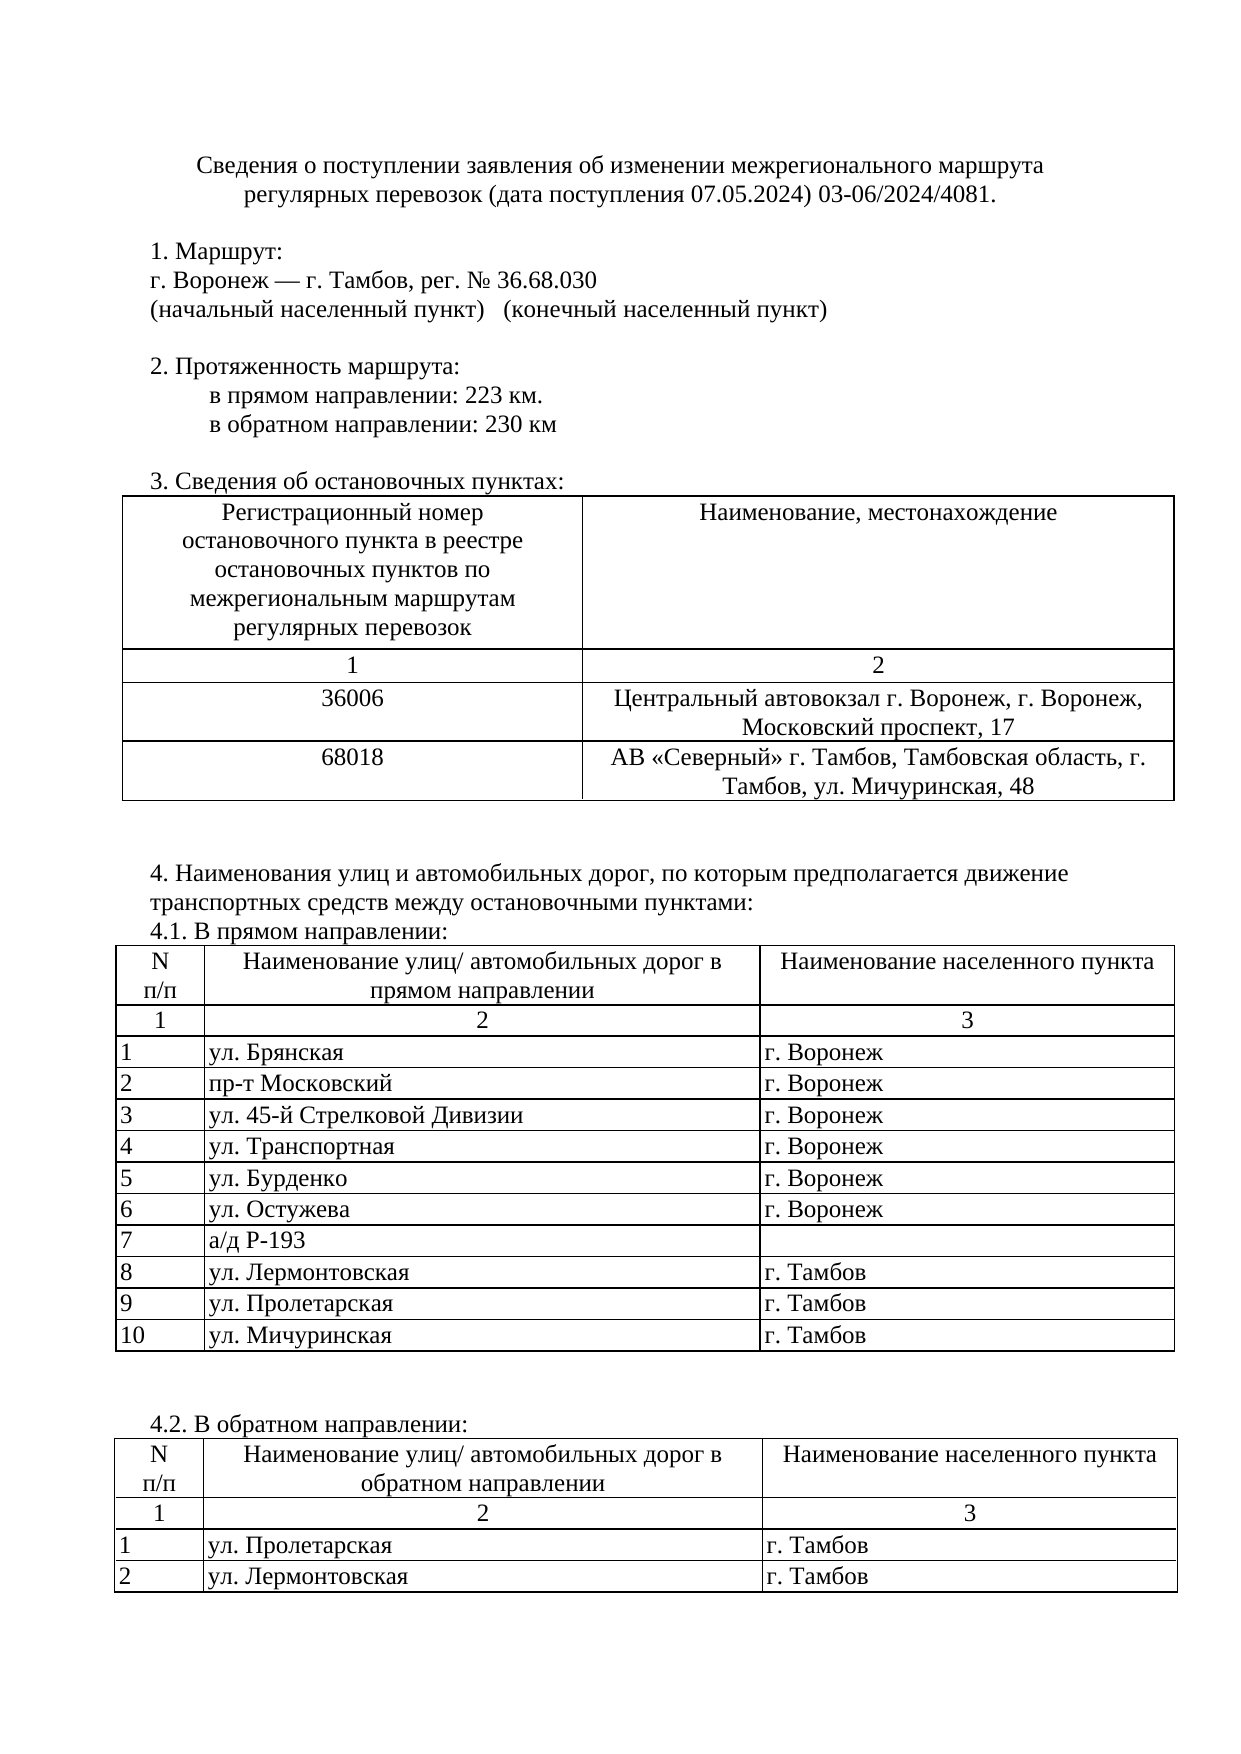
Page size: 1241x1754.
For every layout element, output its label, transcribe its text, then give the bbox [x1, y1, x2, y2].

table_cell 6 [117, 1194, 204, 1224]
table_cell г. Воронеж [761, 1131, 1174, 1161]
table_cell 5 [117, 1163, 204, 1193]
table_cell г. Воронеж [761, 1100, 1174, 1130]
table_cell г. Воронеж [761, 1163, 1174, 1193]
table_header Наименование населенного пункта [763, 1439, 1177, 1497]
table_cell ул. Лермонтовская [204, 1561, 762, 1591]
table_cell 2 [117, 1068, 204, 1098]
table_cell ул. Остужева [205, 1194, 759, 1224]
table_cell Центральный автовокзал г. Воронеж, г. Воронеж, Московский проспект, 17 [583, 683, 1173, 740]
table_header N п/п [117, 946, 204, 1004]
text (начальный населенный пункт) (конечный населенный пункт) [150, 294, 1090, 322]
table_cell 3 [117, 1100, 204, 1130]
table_cell ул. Пролетарская [205, 1289, 759, 1318]
table_cell г. Тамбов [763, 1560, 1177, 1591]
text 1. Маршрут: [150, 236, 1090, 265]
table_cell 9 [117, 1289, 204, 1318]
table_cell ул. 45-й Стрелковой Дивизии [205, 1100, 759, 1130]
table_cell 8 [117, 1257, 204, 1287]
table_cell ул. Транспортная [205, 1131, 759, 1161]
table_cell ул. Бурденко [205, 1163, 759, 1193]
table_cell пр-т Московский [205, 1068, 759, 1098]
table_cell г. Тамбов [761, 1320, 1174, 1350]
text 3. Сведения об остановочных пунктах: [150, 466, 1090, 495]
table_cell 68018 [123, 742, 582, 799]
text 4.1. В прямом направлении: [150, 916, 1090, 945]
table_cell 3 [761, 1006, 1174, 1035]
text 4. Наименования улиц и автомобильных дорог, по которым предполагается движение транспортных средств между остановочными пунктами: [150, 858, 1090, 916]
table_cell а/д Р-193 [205, 1226, 759, 1256]
table_header Наименование улиц/ автомобильных дорог в прямом направлении [205, 946, 759, 1004]
table_header N п/п [115, 1439, 203, 1497]
table_cell 7 [117, 1226, 204, 1256]
table_header Регистрационный номер остановочного пункта в реестре остановочных пунктов по межрегиональным маршрутам регулярных перевозок [123, 497, 582, 648]
table_cell ул. Пролетарская [204, 1530, 762, 1560]
table_cell 1 [117, 1006, 204, 1035]
text 2. Протяженность маршрута: [150, 351, 1090, 380]
table_cell АВ «Северный» г. Тамбов, Тамбовская область, г. Тамбов, ул. Мичуринская, 48 [583, 742, 1173, 799]
table_header Наименование улиц/ автомобильных дорог в обратном направлении [204, 1439, 762, 1497]
table_cell г. Тамбов [761, 1257, 1174, 1287]
table_cell ул. Брянская [205, 1037, 759, 1067]
table_cell 2 [205, 1006, 759, 1035]
table_cell 1 [115, 1498, 203, 1528]
table_cell г. Воронеж [761, 1194, 1174, 1224]
table_cell г. Воронеж [761, 1037, 1174, 1067]
table_cell 36006 [123, 683, 582, 740]
text Сведения о поступлении заявления об изменении межрегионального маршрута регулярных перевозок (дата поступления 07.05.2024) 03-06/2024/4081. [150, 150, 1090, 207]
table_cell 2 [583, 650, 1173, 681]
text в прямом направлении: 223 км. [150, 380, 1090, 409]
table_cell 2 [115, 1561, 203, 1591]
table_cell [761, 1226, 1174, 1256]
text в обратном направлении: 230 км [150, 409, 1090, 437]
text г. Воронеж — г. Тамбов, рег. № 36.68.030 [150, 265, 1090, 294]
table_cell г. Тамбов [761, 1289, 1174, 1318]
table_cell г. Воронеж [761, 1068, 1174, 1098]
table_cell 1 [123, 650, 582, 681]
table_cell 1 [117, 1037, 204, 1067]
table_cell 10 [117, 1320, 204, 1350]
text 4.2. В обратном направлении: [150, 1409, 1090, 1438]
table_header Наименование, местонахождение [583, 497, 1173, 648]
table_cell 3 [763, 1497, 1177, 1528]
table_cell 2 [204, 1498, 762, 1528]
table_cell ул. Лермонтовская [205, 1257, 759, 1287]
table_cell 1 [115, 1529, 203, 1560]
table_cell г. Тамбов [763, 1528, 1177, 1560]
table_cell 4 [117, 1131, 204, 1161]
table_header Наименование населенного пункта [761, 946, 1174, 1004]
table_cell ул. Мичуринская [205, 1320, 759, 1350]
